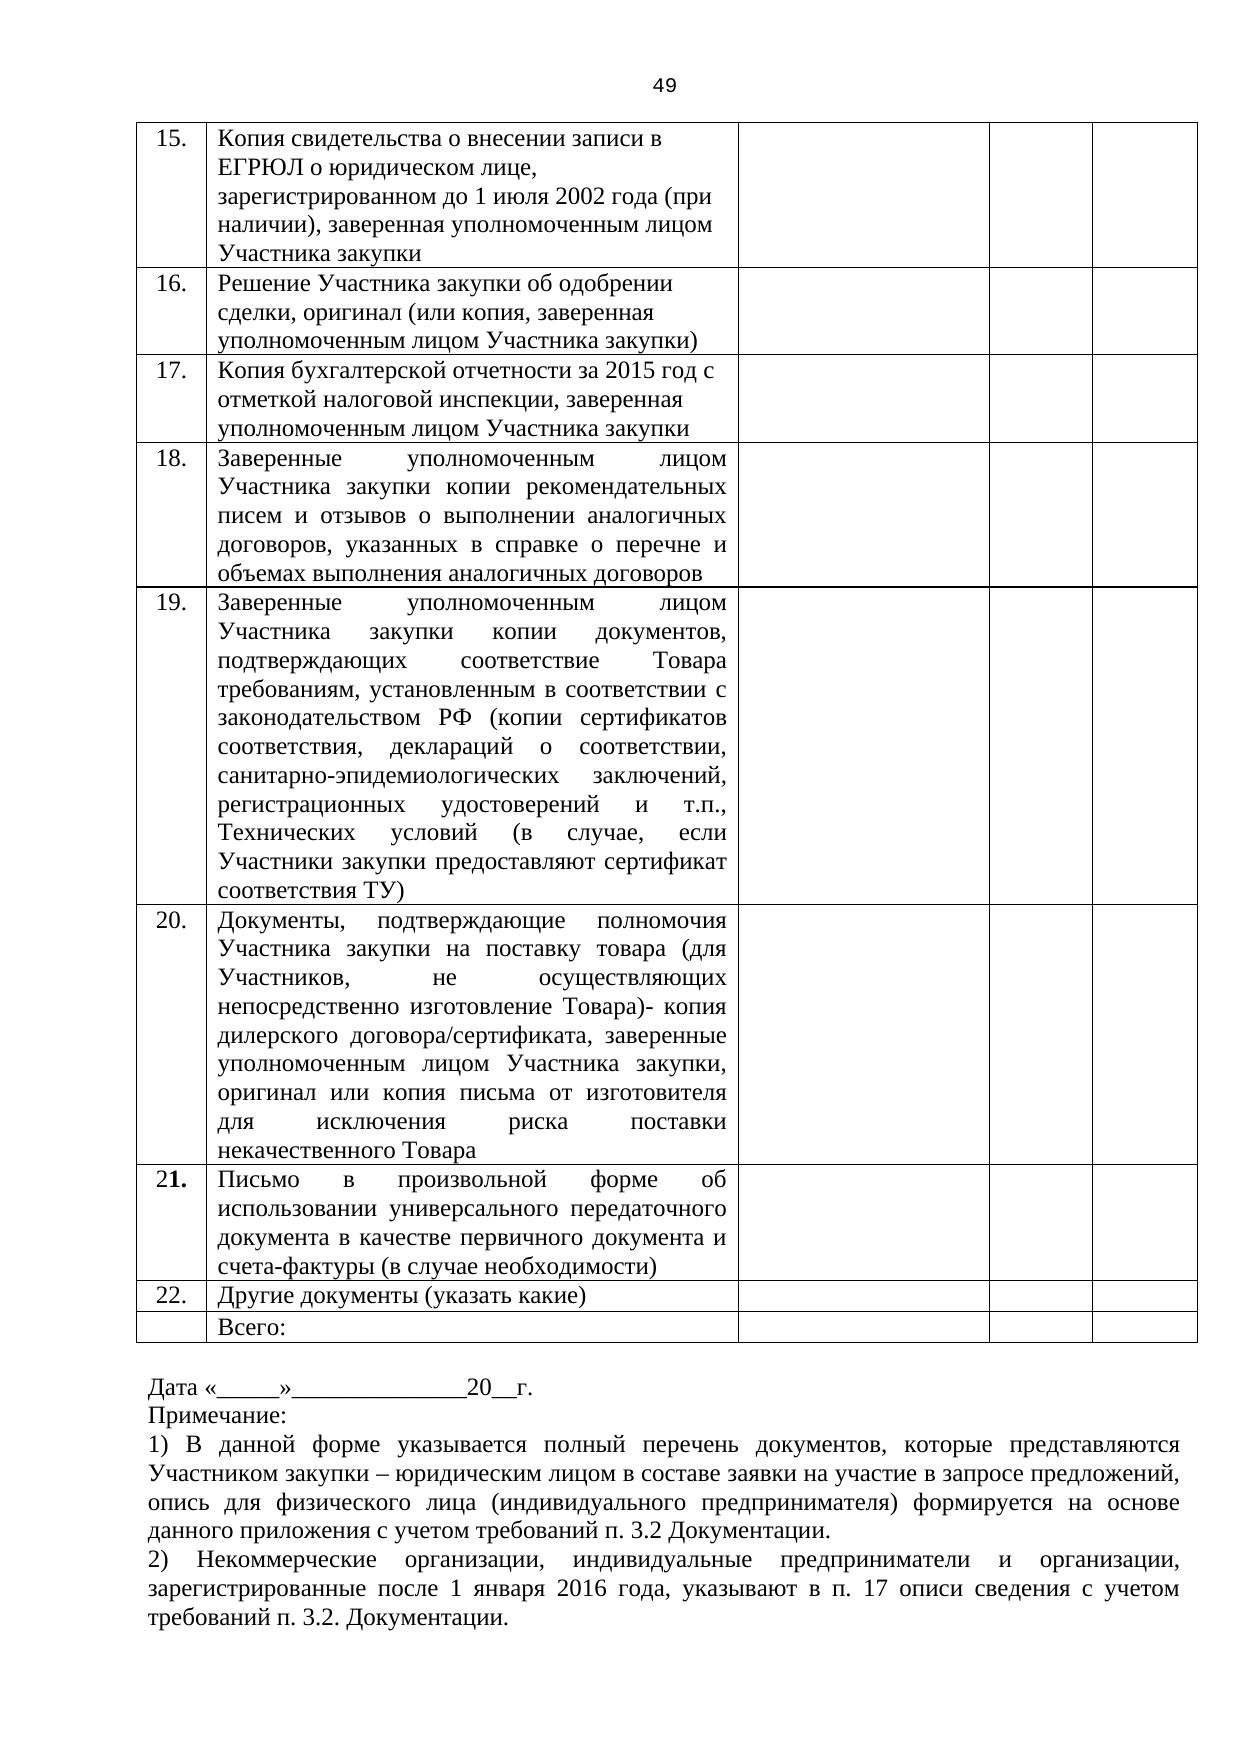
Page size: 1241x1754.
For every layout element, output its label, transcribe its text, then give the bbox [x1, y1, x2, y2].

table_cell 20. [137, 905, 206, 1163]
table_cell [990, 443, 1092, 586]
table_cell [1093, 1281, 1197, 1311]
table_cell Копия свидетельства о внесении записи в ЕГРЮЛ о юридическом лице, зарегистрированном до 1 июля 2002 года (при наличии), заверенная уполномоченным лицом Участника закупки [207, 123, 738, 267]
table_cell [1093, 1165, 1197, 1279]
table_cell 22. [137, 1281, 206, 1311]
table_cell [739, 588, 989, 904]
table_cell 15. [137, 123, 206, 267]
table_cell Решение Участника закупки об одобрении сделки, оригинал (или копия, заверенная уполномоченным лицом Участника закупки) [207, 268, 738, 354]
table_cell [1093, 355, 1197, 442]
table_cell [739, 905, 989, 1163]
table_cell 16. [137, 268, 206, 354]
table_cell [739, 1165, 989, 1279]
text Примечание: [148, 1400, 1181, 1429]
table_cell Заверенные уполномоченным лицом Участника закупки копии документов, подтверждающих соответствие Товара требованиям, установленным в соответствии с законодательством РФ (копии сертификатов соответствия, деклараций о соответствии, санитарно-эпидемиологических заключений, регистрационных удостоверений и т.п., Технических условий (в случае, если Участники закупки предоставляют сертификат соответствия ТУ) [207, 588, 738, 904]
table_cell Всего: [207, 1312, 738, 1342]
table_cell [1093, 268, 1197, 354]
text Дата «_____»______________20__г. [148, 1372, 1181, 1400]
table_cell Письмо в произвольной форме об использовании универсального передаточного документа в качестве первичного документа и счета-фактуры (в случае необходимости) [207, 1165, 738, 1279]
table_cell Заверенные уполномоченным лицом Участника закупки копии рекомендательных писем и отзывов о выполнении аналогичных договоров, указанных в справке о перечне и объемах выполнения аналогичных договоров [207, 443, 738, 586]
table_cell [1093, 123, 1197, 267]
table_cell [739, 268, 989, 354]
table_cell [990, 123, 1092, 267]
table_cell [1093, 1312, 1197, 1342]
table_cell [990, 1281, 1092, 1311]
table_cell [739, 1281, 989, 1311]
table_cell [739, 1312, 989, 1342]
table_cell [990, 1165, 1092, 1279]
table_cell 21. [137, 1165, 206, 1279]
text 1) В данной форме указывается полный перечень документов, которые представляются Участником закупки – юридическим лицом в составе заявки на участие в запросе предложений, опись для физического лица (индивидуального предпринимателя) формируется на основе данного приложения с учетом требований п. 3.2 Документации. [148, 1429, 1181, 1544]
text 2) Некоммерческие организации, индивидуальные предприниматели и организации, зарегистрированные после 1 января 2016 года, указывают в п. 17 описи сведения с учетом требований п. 3.2. Документации. [148, 1544, 1181, 1630]
table_cell Документы, подтверждающие полномочия Участника закупки на поставку товара (для Участников, не осуществляющих непосредственно изготовление Товара)- копия дилерского договора/сертификата, заверенные уполномоченным лицом Участника закупки, оригинал или копия письма от изготовителя для исключения риска поставки некачественного Товара [207, 905, 738, 1163]
table_cell [1093, 588, 1197, 904]
table_cell [739, 355, 989, 442]
table_cell 19. [137, 588, 206, 904]
table_cell [137, 1312, 206, 1342]
table_cell Другие документы (указать какие) [207, 1281, 738, 1311]
table_cell [1093, 443, 1197, 586]
table_cell [990, 355, 1092, 442]
table_cell [1093, 905, 1197, 1163]
table_cell [990, 268, 1092, 354]
table_cell [990, 1312, 1092, 1342]
table_cell [739, 443, 989, 586]
table_cell [990, 905, 1092, 1163]
table_cell 17. [137, 355, 206, 442]
table_cell 18. [137, 443, 206, 586]
table_cell Копия бухгалтерской отчетности за 2015 год с отметкой налоговой инспекции, заверенная уполномоченным лицом Участника закупки [207, 355, 738, 442]
table_cell [739, 123, 989, 267]
table_cell [990, 588, 1092, 904]
